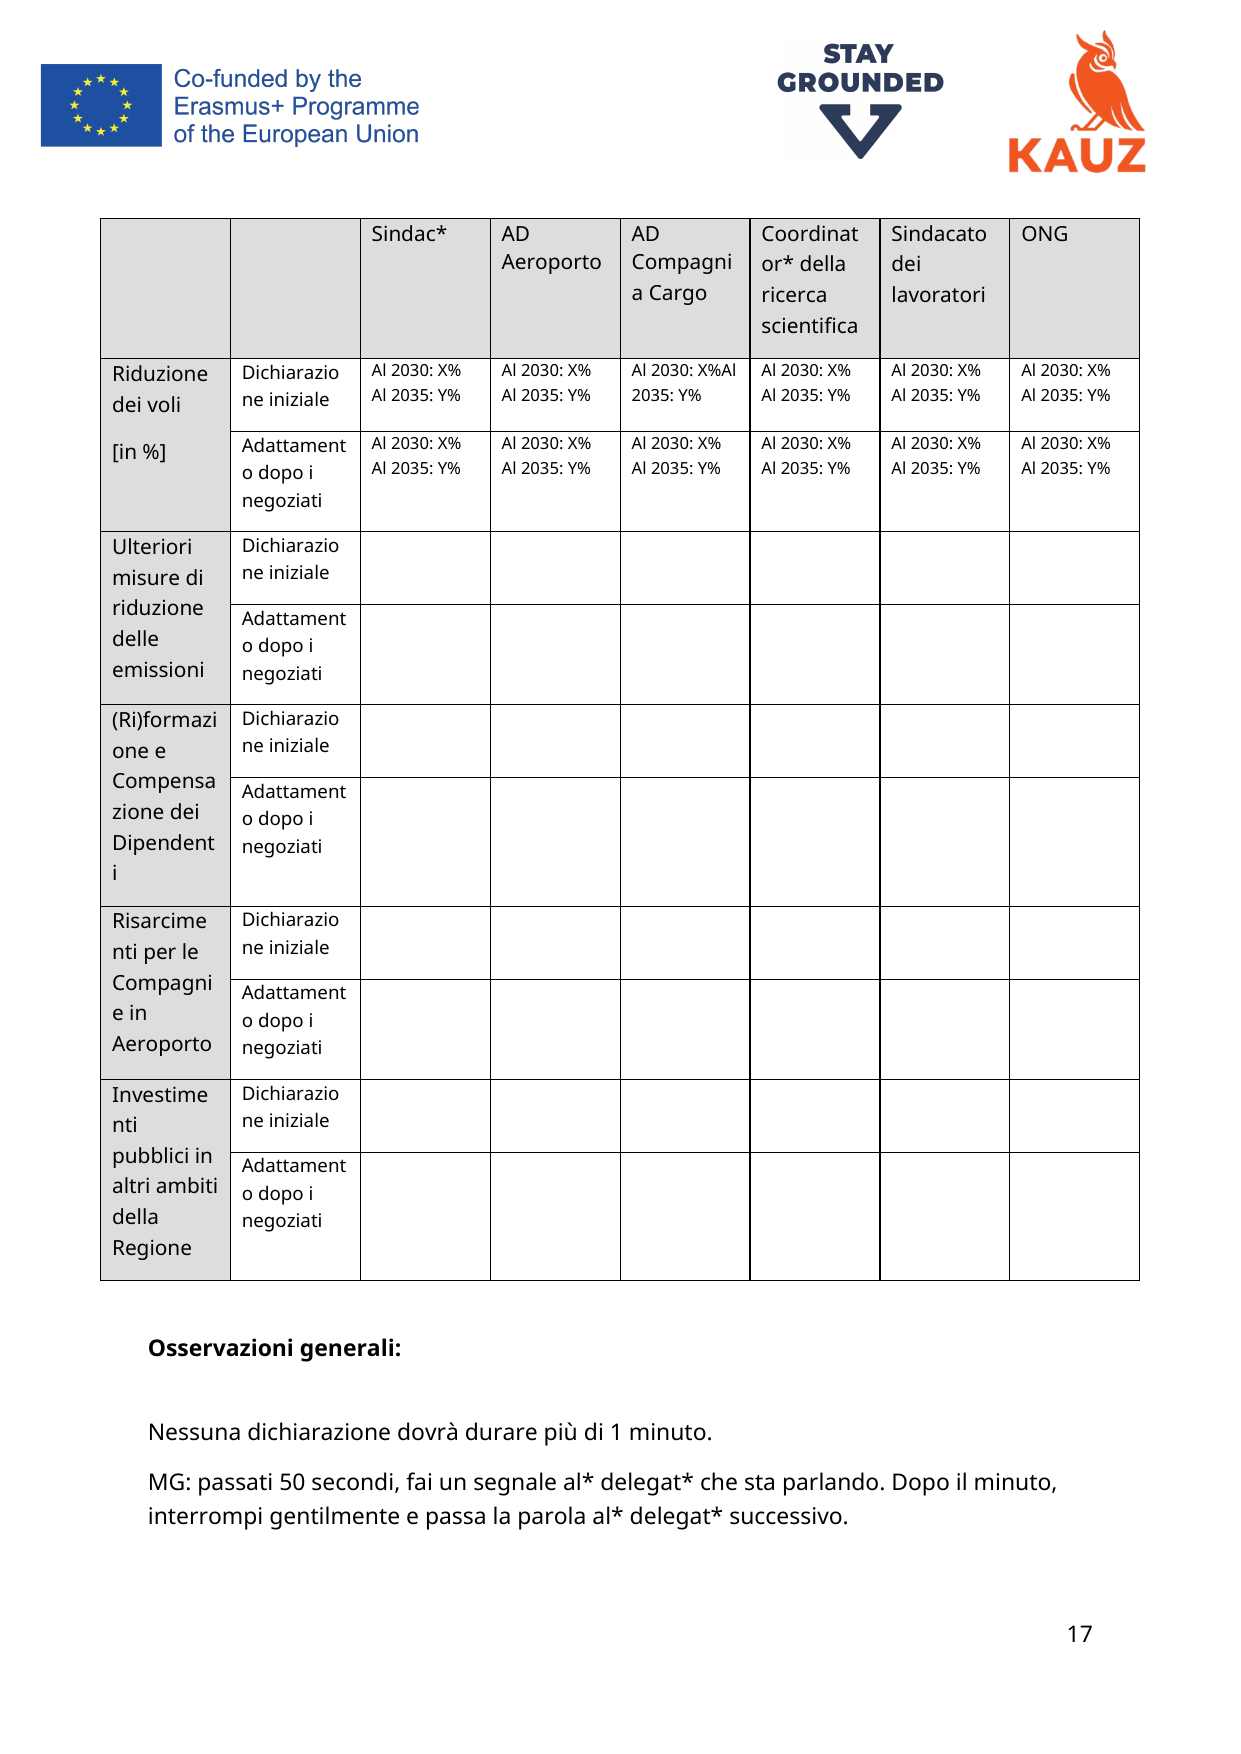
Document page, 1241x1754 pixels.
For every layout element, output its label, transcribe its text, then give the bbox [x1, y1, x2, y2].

table_cell [751, 1153, 879, 1280]
table_cell Dichiarazione iniziale [231, 1080, 360, 1152]
table_header [231, 219, 360, 358]
table_cell [1010, 1153, 1139, 1280]
table_cell [881, 1080, 1009, 1152]
table_cell [491, 705, 620, 777]
table_cell [361, 980, 490, 1079]
table_cell [621, 980, 749, 1079]
text Osservazioni generali: [148, 1332, 1093, 1363]
table_cell [621, 1153, 749, 1280]
table_cell [491, 532, 620, 604]
table_cell [881, 1153, 1009, 1280]
table_cell [751, 705, 879, 777]
table_cell Dichiarazione iniziale [231, 705, 360, 777]
table_cell Dichiarazione iniziale [231, 907, 360, 978]
table_cell [881, 705, 1009, 777]
table_cell [881, 980, 1009, 1079]
table_cell Adattamento dopo i negoziati [231, 605, 360, 704]
table_cell [491, 1153, 620, 1280]
table_cell [621, 778, 749, 906]
table_cell Al 2030: X% Al 2035: Y% [621, 432, 749, 531]
table_cell [361, 778, 490, 906]
table_cell [1010, 532, 1139, 604]
table_cell Riduzione dei voli [in %] [101, 359, 230, 531]
table_cell Al 2030: X% Al 2035: Y% [881, 359, 1009, 431]
table_header AD Aeroporto [491, 219, 620, 358]
table_header Sindacato dei lavoratori [881, 219, 1009, 358]
table_cell Al 2030: X%Al 2035: Y% [621, 359, 749, 431]
table_cell [1010, 980, 1139, 1079]
table_cell [751, 1080, 879, 1152]
table_cell Adattamento dopo i negoziati [231, 980, 360, 1079]
table_cell Dichiarazione iniziale [231, 359, 360, 431]
table_cell [361, 907, 490, 978]
table_cell Al 2030: X% Al 2035: Y% [751, 359, 879, 431]
table_cell Dichiarazione iniziale [231, 532, 360, 604]
table_cell [621, 705, 749, 777]
table_cell [621, 532, 749, 604]
table_cell [751, 532, 879, 604]
table_cell Al 2030: X% Al 2035: Y% [491, 359, 620, 431]
table_cell [361, 705, 490, 777]
table_header [101, 219, 230, 358]
table_cell Adattamento dopo i negoziati [231, 432, 360, 531]
table_cell [621, 1080, 749, 1152]
table_cell Adattamento dopo i negoziati [231, 1153, 360, 1280]
table_header ONG [1010, 219, 1139, 358]
table_cell Al 2030: X% Al 2035: Y% [881, 432, 1009, 531]
table_cell [491, 605, 620, 704]
table_cell [1010, 705, 1139, 777]
table_cell [881, 532, 1009, 604]
table_cell [751, 778, 879, 906]
picture [40, 64, 419, 147]
text MG: passati 50 secondi, fai un segnale al* delegat* che sta parlando. Dopo il minuto, interrompi gentilmente e passa la parola al* delegat* successivo. [148, 1466, 1093, 1531]
table_cell (Ri)formazione e Compensazione dei Dipendenti [101, 705, 230, 906]
table_cell Adattamento dopo i negoziati [231, 778, 360, 906]
table_cell [491, 1080, 620, 1152]
table_cell [1010, 778, 1139, 906]
table_header Coordinator* della ricerca scientifica [751, 219, 879, 358]
table_cell [491, 980, 620, 1079]
table_header Sindac* [361, 219, 490, 358]
table_cell [1010, 1080, 1139, 1152]
table_cell [491, 778, 620, 906]
table_cell [881, 605, 1009, 704]
table_cell [751, 907, 879, 978]
table_cell [621, 605, 749, 704]
table_cell [1010, 605, 1139, 704]
table_cell Risarcimenti per le Compagnie in Aeroporto [101, 907, 230, 1079]
table_cell [361, 532, 490, 604]
table_cell [751, 605, 879, 704]
table_cell Ulteriori misure di riduzione delle emissioni [101, 532, 230, 704]
table_cell [1010, 907, 1139, 978]
table_cell Al 2030: X% Al 2035: Y% [751, 432, 879, 531]
table_cell Al 2030: X% Al 2035: Y% [361, 432, 490, 531]
table_cell [361, 605, 490, 704]
table_cell [361, 1153, 490, 1280]
picture [969, 12, 1201, 190]
text Nessuna dichiarazione dovrà durare più di 1 minuto. [148, 1382, 1093, 1447]
table_cell Investimenti pubblici in altri ambiti della Regione [101, 1080, 230, 1280]
table_cell Al 2030: X% Al 2035: Y% [491, 432, 620, 531]
table_cell [491, 907, 620, 978]
table_cell [621, 907, 749, 978]
table_cell [881, 907, 1009, 978]
table_cell [881, 778, 1009, 906]
table_cell [751, 980, 879, 1079]
table_cell Al 2030: X% Al 2035: Y% [1010, 432, 1139, 531]
table_header AD Compagnia Cargo [621, 219, 749, 358]
picture [767, 40, 953, 159]
table_cell Al 2030: X% Al 2035: Y% [361, 359, 490, 431]
table_cell [361, 1080, 490, 1152]
table_cell Al 2030: X% Al 2035: Y% [1010, 359, 1139, 431]
